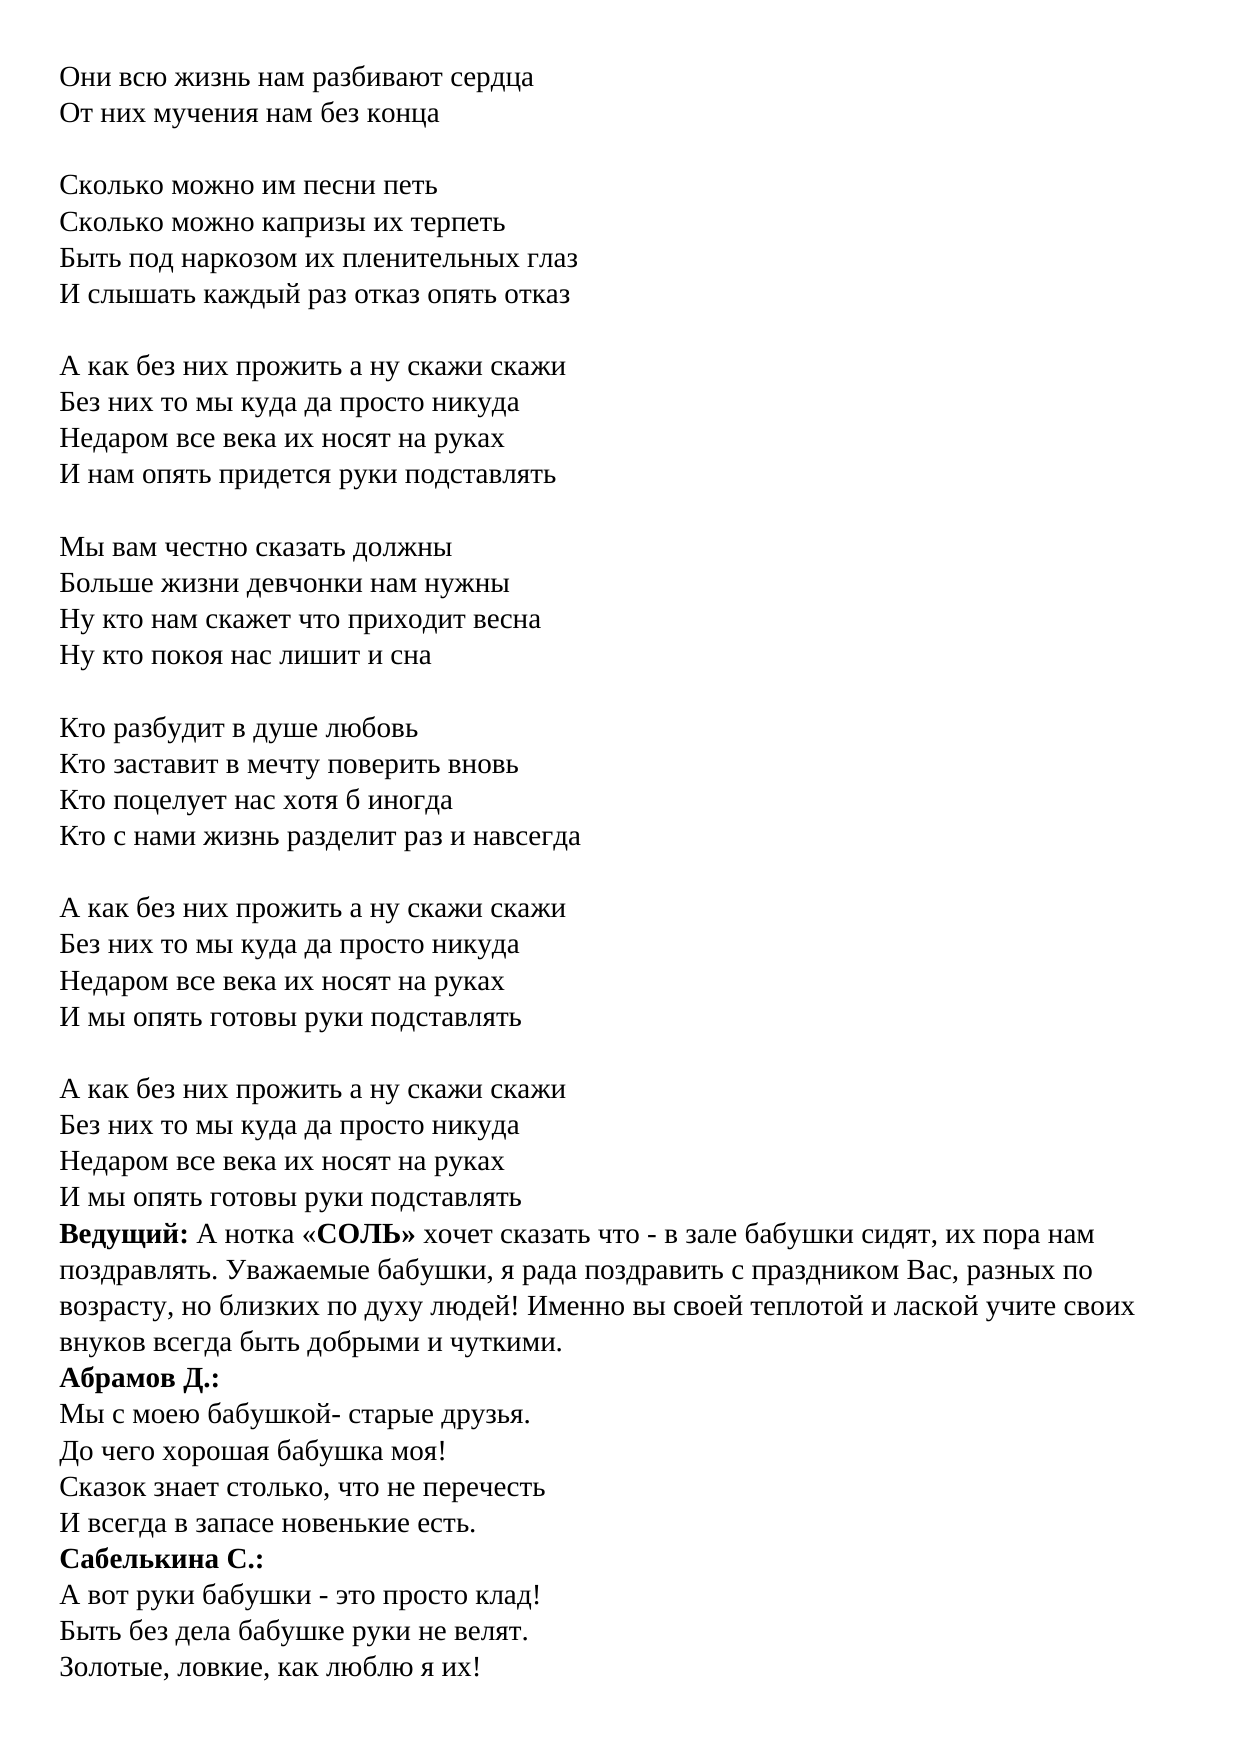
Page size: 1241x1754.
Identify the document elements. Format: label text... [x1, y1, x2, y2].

text Кто поцелует нас хотя б иногда [59, 782, 1181, 816]
text От них мучения нам без конца [59, 95, 1181, 129]
text Недаром все века их носят на руках [59, 963, 1181, 996]
text Сколько можно им песни петь [59, 167, 1181, 201]
text Кто разбудит в душе любовь [59, 710, 1181, 743]
text Мы с моею бабушкой- старые друзья. [59, 1396, 1181, 1430]
text Ну кто нам скажет что приходит весна [59, 601, 1181, 635]
text Сколько можно капризы их терпеть [59, 204, 1181, 237]
text Они всю жизнь нам разбивают сердца [59, 59, 1181, 93]
text И всегда в запасе новенькие есть. [59, 1505, 1181, 1538]
text А как без них прожить а ну скажи скажи [59, 1071, 1181, 1105]
text Без них то мы куда да просто никуда [59, 384, 1181, 418]
text Ведущий: А нотка «СОЛЬ» хочет сказать что - в зале бабушки сидят, их пора нам поздравлять. Уважаемые бабушки, я рада поздравить с праздником Вас, разных по возрасту, но близких по духу людей! Именно вы своей теплотой и лаской учите своих внуков всегда быть добрыми и чуткими. [59, 1216, 1181, 1358]
text И слышать каждый раз отказ опять отказ [59, 276, 1181, 309]
text Кто заставит в мечту поверить вновь [59, 746, 1181, 779]
text Сказок знает столько, что не перечесть [59, 1469, 1181, 1502]
text Без них то мы куда да просто никуда [59, 927, 1181, 960]
text Золотые, ловкие, как люблю я их! [59, 1649, 1181, 1683]
text Мы вам честно сказать должны [59, 529, 1181, 562]
text Больше жизни девчонки нам нужны [59, 565, 1181, 599]
text И нам опять придется руки подставлять [59, 457, 1181, 490]
text Абрамов Д.: [59, 1360, 1181, 1394]
text Быть под наркозом их пленительных глаз [59, 240, 1181, 273]
text Кто с нами жизнь разделит раз и навсегда [59, 818, 1181, 852]
text И мы опять готовы руки подставлять [59, 1179, 1181, 1213]
text Ну кто покоя нас лишит и сна [59, 637, 1181, 671]
text Без них то мы куда да просто никуда [59, 1107, 1181, 1141]
text А как без них прожить а ну скажи скажи [59, 890, 1181, 924]
text До чего хорошая бабушка моя! [59, 1433, 1181, 1466]
text И мы опять готовы руки подставлять [59, 999, 1181, 1032]
text Быть без дела бабушке руки не велят. [59, 1613, 1181, 1647]
text Сабелькина С.: [59, 1541, 1181, 1574]
text А вот руки бабушки - это просто клад! [59, 1577, 1181, 1611]
text А как без них прожить а ну скажи скажи [59, 348, 1181, 382]
text Недаром все века их носят на руках [59, 421, 1181, 454]
text Недаром все века их носят на руках [59, 1143, 1181, 1177]
